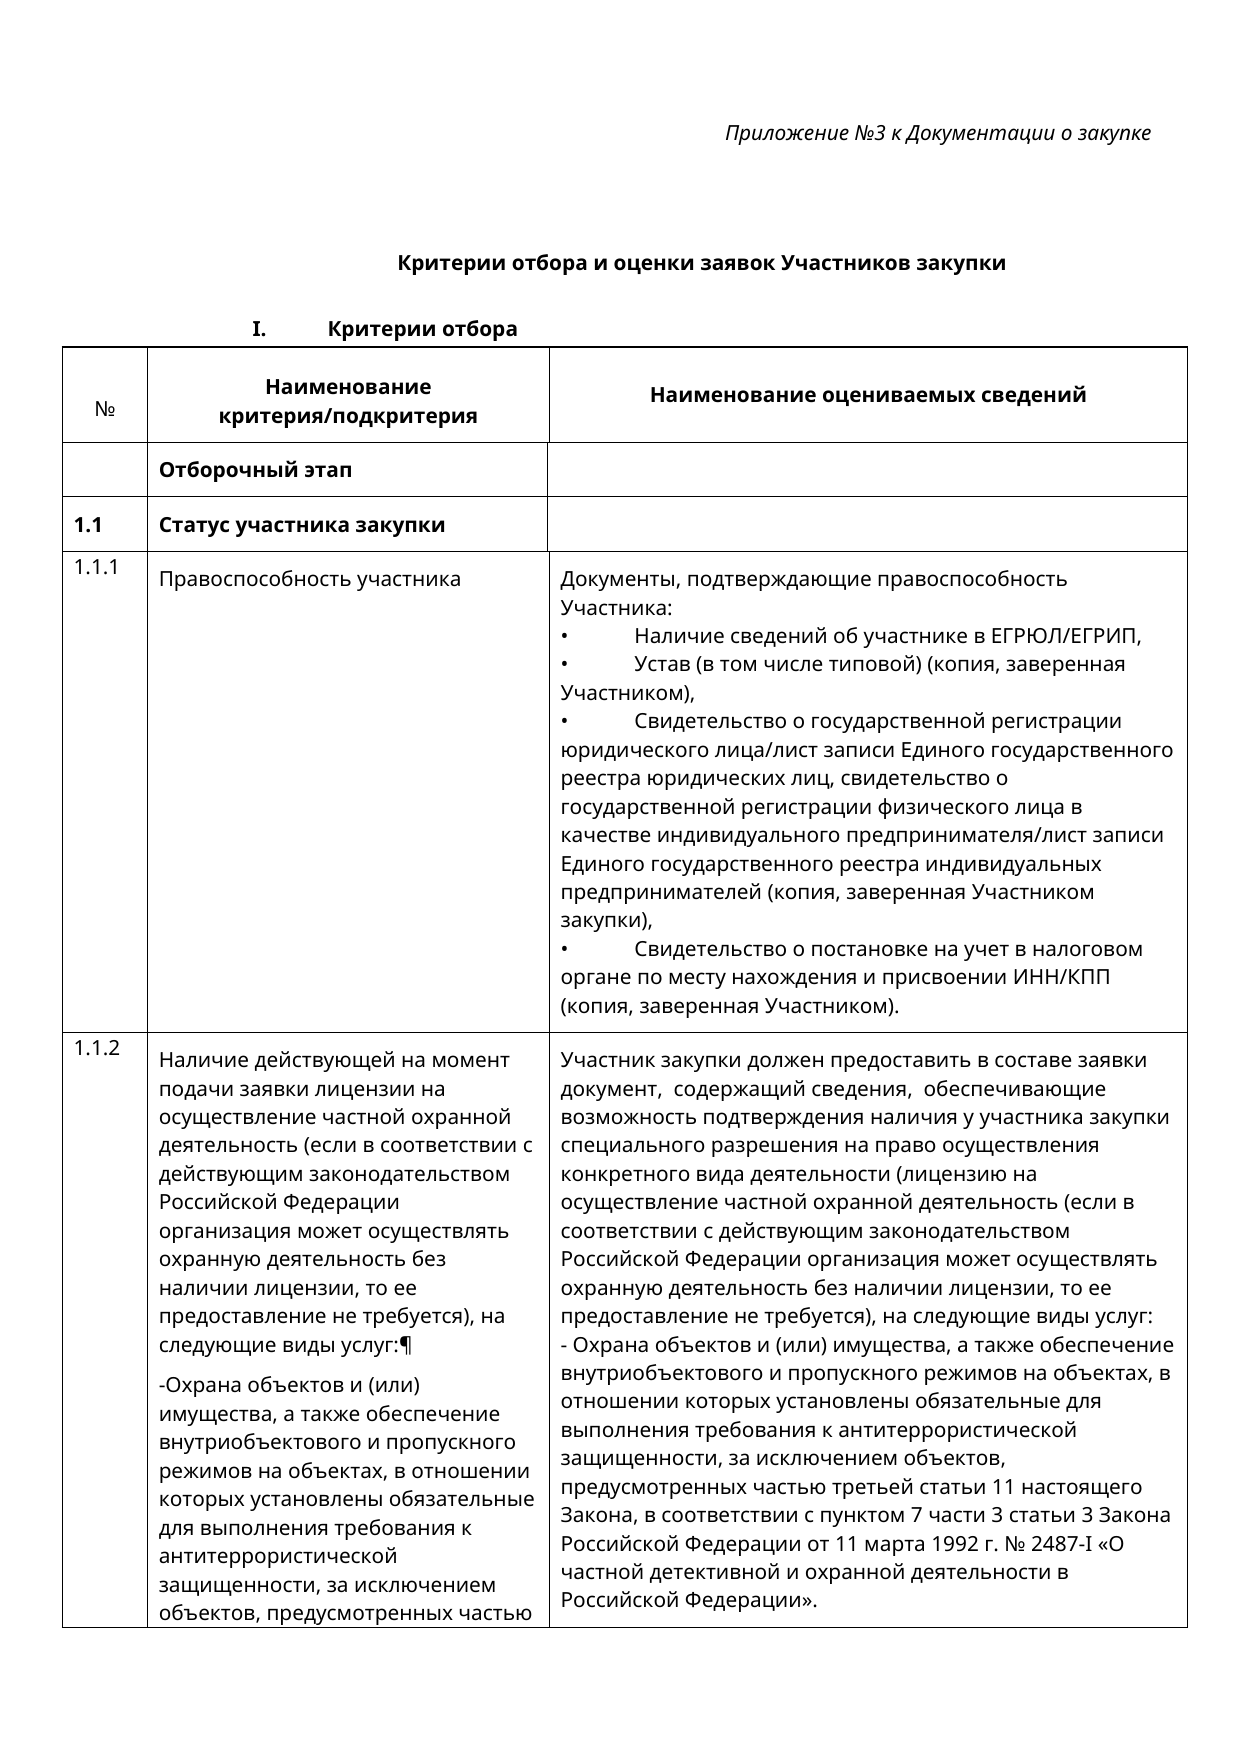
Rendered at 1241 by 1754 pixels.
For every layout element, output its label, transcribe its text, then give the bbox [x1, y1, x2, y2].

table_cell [550, 1033, 1187, 1627]
table_cell Статус участника закупки [148, 497, 547, 551]
table_cell 1.1.1 [63, 552, 147, 1032]
table_cell 1.1.2 [63, 1033, 147, 1627]
table_cell Правоспособность участника [148, 552, 549, 1032]
table_header № [63, 348, 147, 442]
table_cell Документы, подтверждающие правоспособность Участника: • Наличие сведений об участнике в ЕГРЮЛ/ЕГРИП, • Устав (в том числе типовой) (копия, заверенная Участником), • Свидетельство о государственной регистрации юридического лица/лист записи Единого государственного реестра юридических лиц, свидетельство о государственной регистрации физического лица в качестве индивидуального предпринимателя/лист записи Единого государственного реестра индивидуальных предпринимателей (копия, заверенная Участником закупки), • Свидетельство о постановке на учет в налоговом органе по месту нахождения и присвоении ИНН/КПП (копия, заверенная Участником). [550, 552, 1187, 1032]
table_cell 1.1 [63, 497, 147, 551]
table_cell [548, 443, 1187, 496]
list Критерии отбора и оценки заявок Участников закупки [252, 248, 1152, 277]
list Приложение №3 к Документации о закупке [252, 118, 1152, 147]
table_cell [148, 1033, 549, 1627]
table_header Наименование оцениваемых сведений [550, 348, 1187, 442]
table_header Наименование критерия/подкритерия [148, 348, 549, 442]
table_cell [548, 497, 1187, 551]
table_cell [63, 443, 147, 496]
table_cell Отборочный этап [148, 443, 547, 496]
list Критерии отбора [252, 314, 1152, 342]
